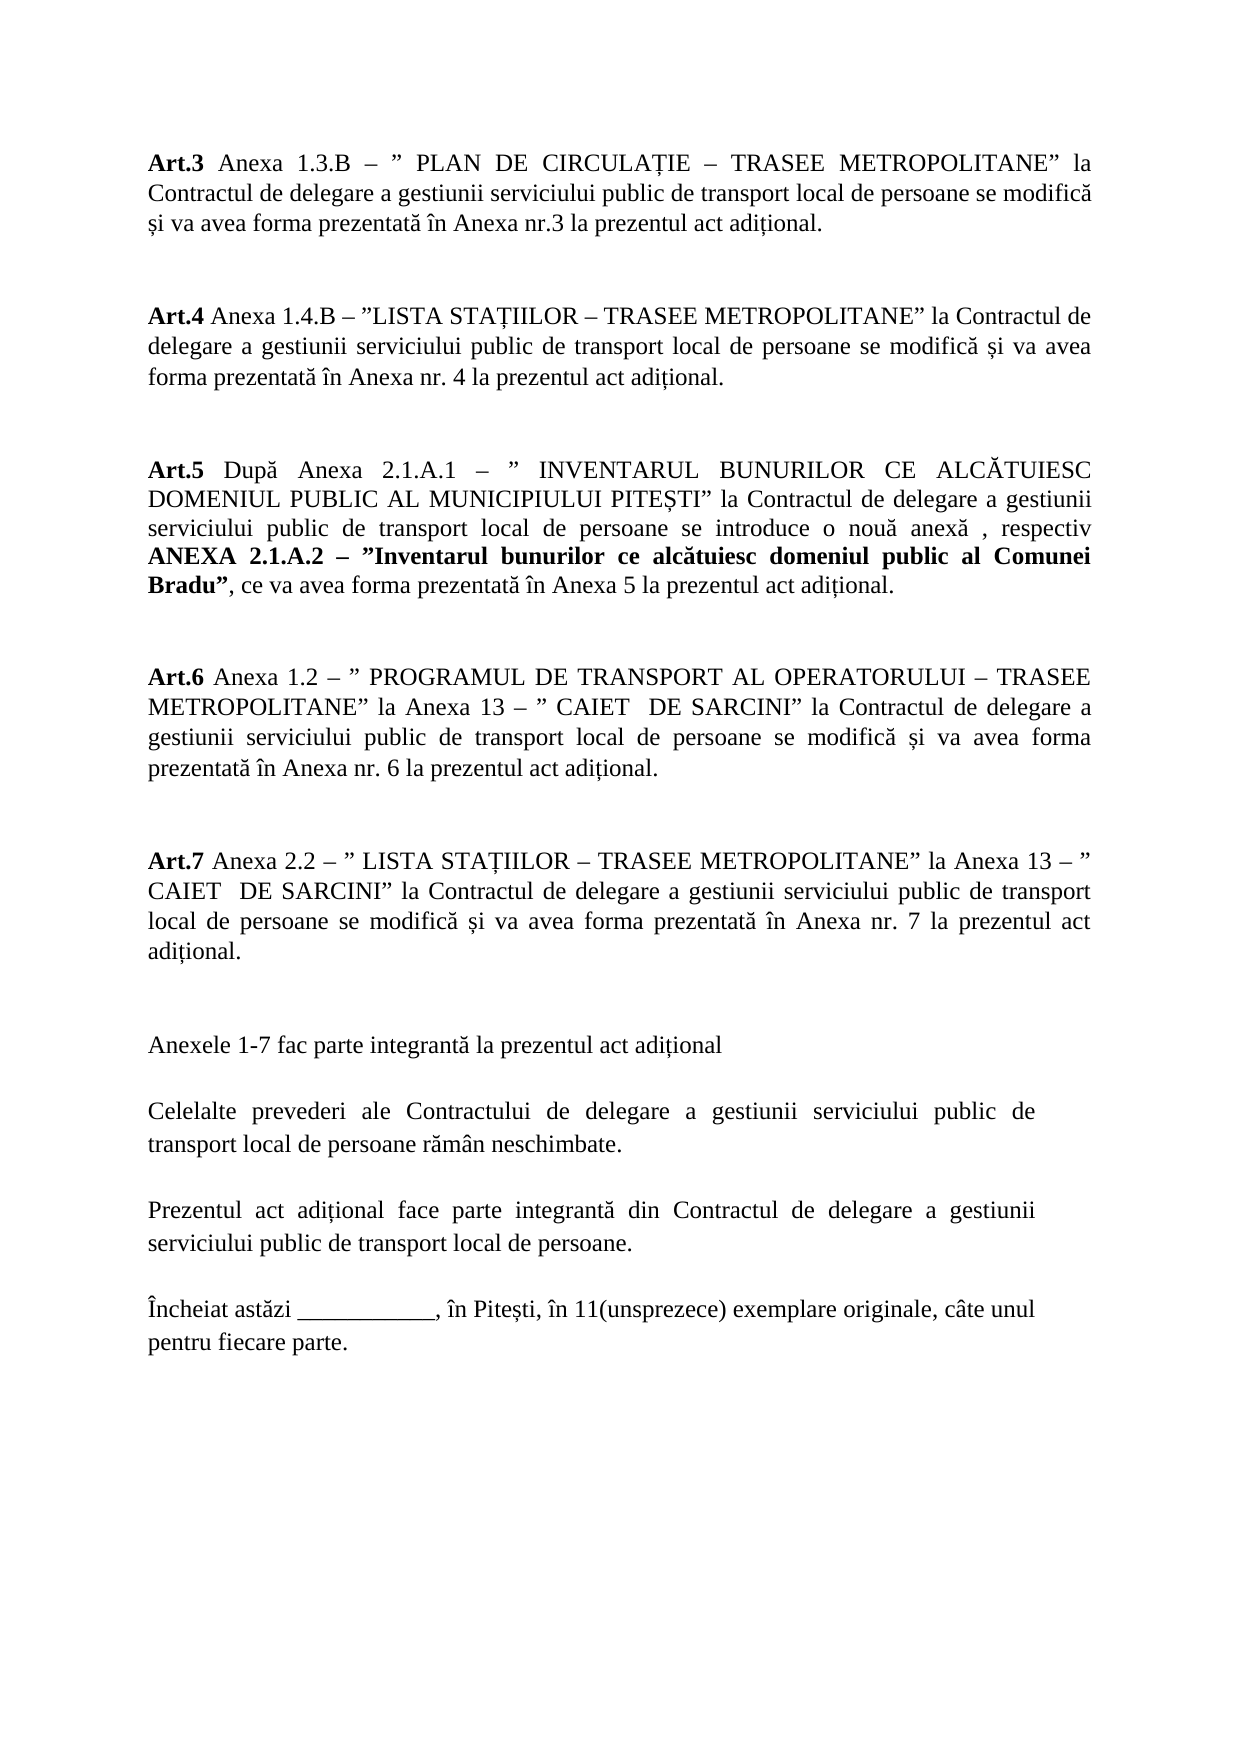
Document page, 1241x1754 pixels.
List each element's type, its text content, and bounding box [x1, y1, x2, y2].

text Încheiat astăzi ___________, în Pitești, în 11(unsprezece) exemplare originale, câte unul pentru fiecare parte. [148, 1294, 1036, 1356]
text Art.7 Anexa 2.2 – ” LISTA STAȚIILOR – TRASEE METROPOLITANE” la Anexa 13 – ” CAIET DE SARCINI” la Contractul de delegare a gestiunii serviciului public de transport local de persoane se modifică și va avea forma prezentată în Anexa nr. 7 la prezentul act adițional. [148, 846, 1093, 965]
text Art.4 Anexa 1.4.B – ”LISTA STAȚIILOR – TRASEE METROPOLITANE” la Contractul de delegare a gestiunii serviciului public de transport local de persoane se modifică și va avea forma prezentată în Anexa nr. 4 la prezentul act adițional. [148, 301, 1093, 390]
text Prezentul act adițional face parte integrantă din Contractul de delegare a gestiunii serviciului public de transport local de persoane. [148, 1195, 1036, 1257]
text Anexele 1-7 fac parte integrantă la prezentul act adițional [148, 1030, 1036, 1059]
text Celelalte prevederi ale Contractului de delegare a gestiunii serviciului public de transport local de persoane rămân neschimbate. [148, 1096, 1036, 1158]
text Art.3 Anexa 1.3.B – ” PLAN DE CIRCULAȚIE – TRASEE METROPOLITANE” la Contractul de delegare a gestiunii serviciului public de transport local de persoane se modifică și va avea forma prezentată în Anexa nr.3 la prezentul act adițional. [148, 148, 1093, 237]
text Art.6 Anexa 1.2 – ” PROGRAMUL DE TRANSPORT AL OPERATORULUI – TRASEE METROPOLITANE” la Anexa 13 – ” CAIET DE SARCINI” la Contractul de delegare a gestiunii serviciului public de transport local de persoane se modifică și va avea forma prezentată în Anexa nr. 6 la prezentul act adițional. [148, 662, 1093, 781]
text Art.5 După Anexa 2.1.A.1 – ” INVENTARUL BUNURILOR CE ALCĂTUIESC DOMENIUL PUBLIC AL MUNICIPIULUI PITEȘTI” la Contractul de delegare a gestiunii serviciului public de transport local de persoane se introduce o nouă anexă , respectiv ANEXA 2.1.A.2 – ”Inventarul bunurilor ce alcătuiesc domeniul public al Comunei Bradu”, ce va avea forma prezentată în Anexa 5 la prezentul act adițional. [148, 455, 1093, 599]
